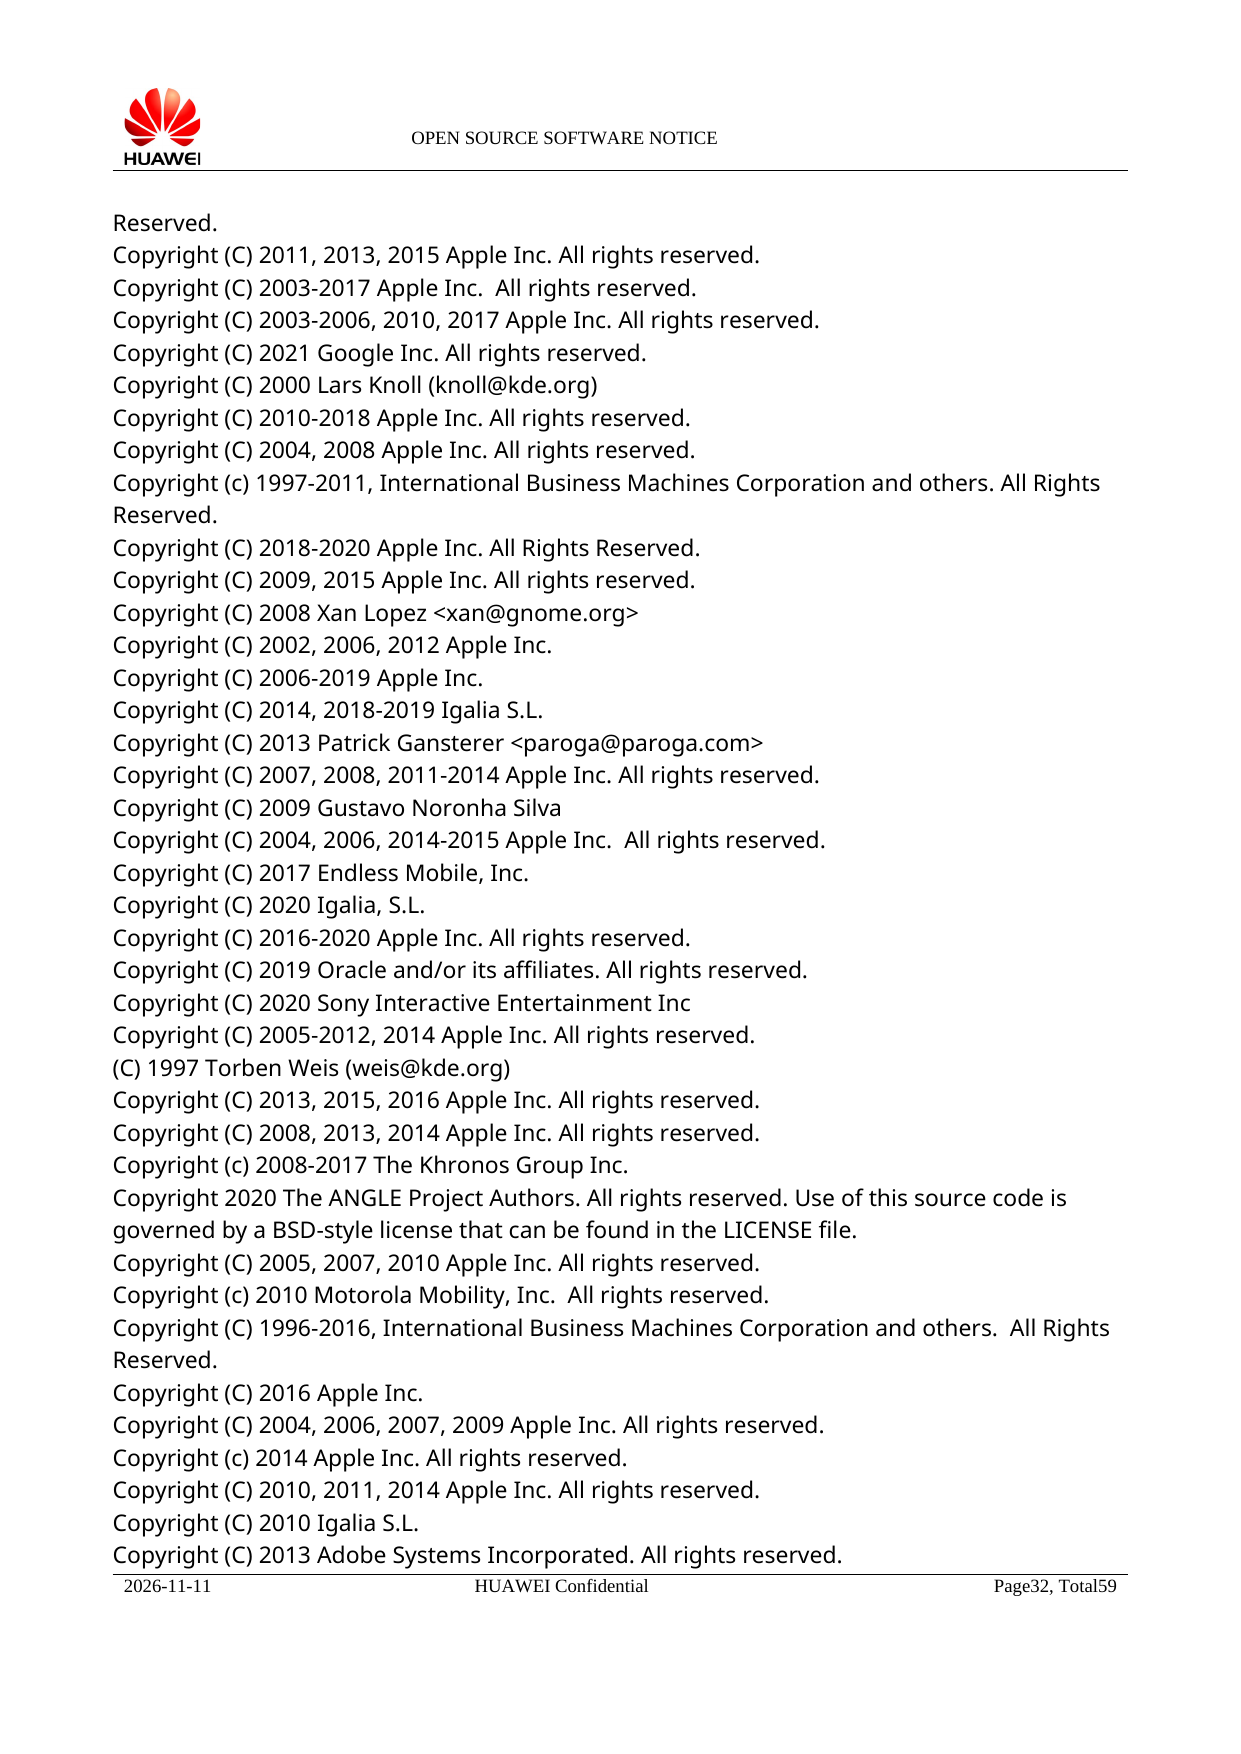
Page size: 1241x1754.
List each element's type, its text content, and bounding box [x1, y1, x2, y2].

picture [124, 88, 201, 165]
